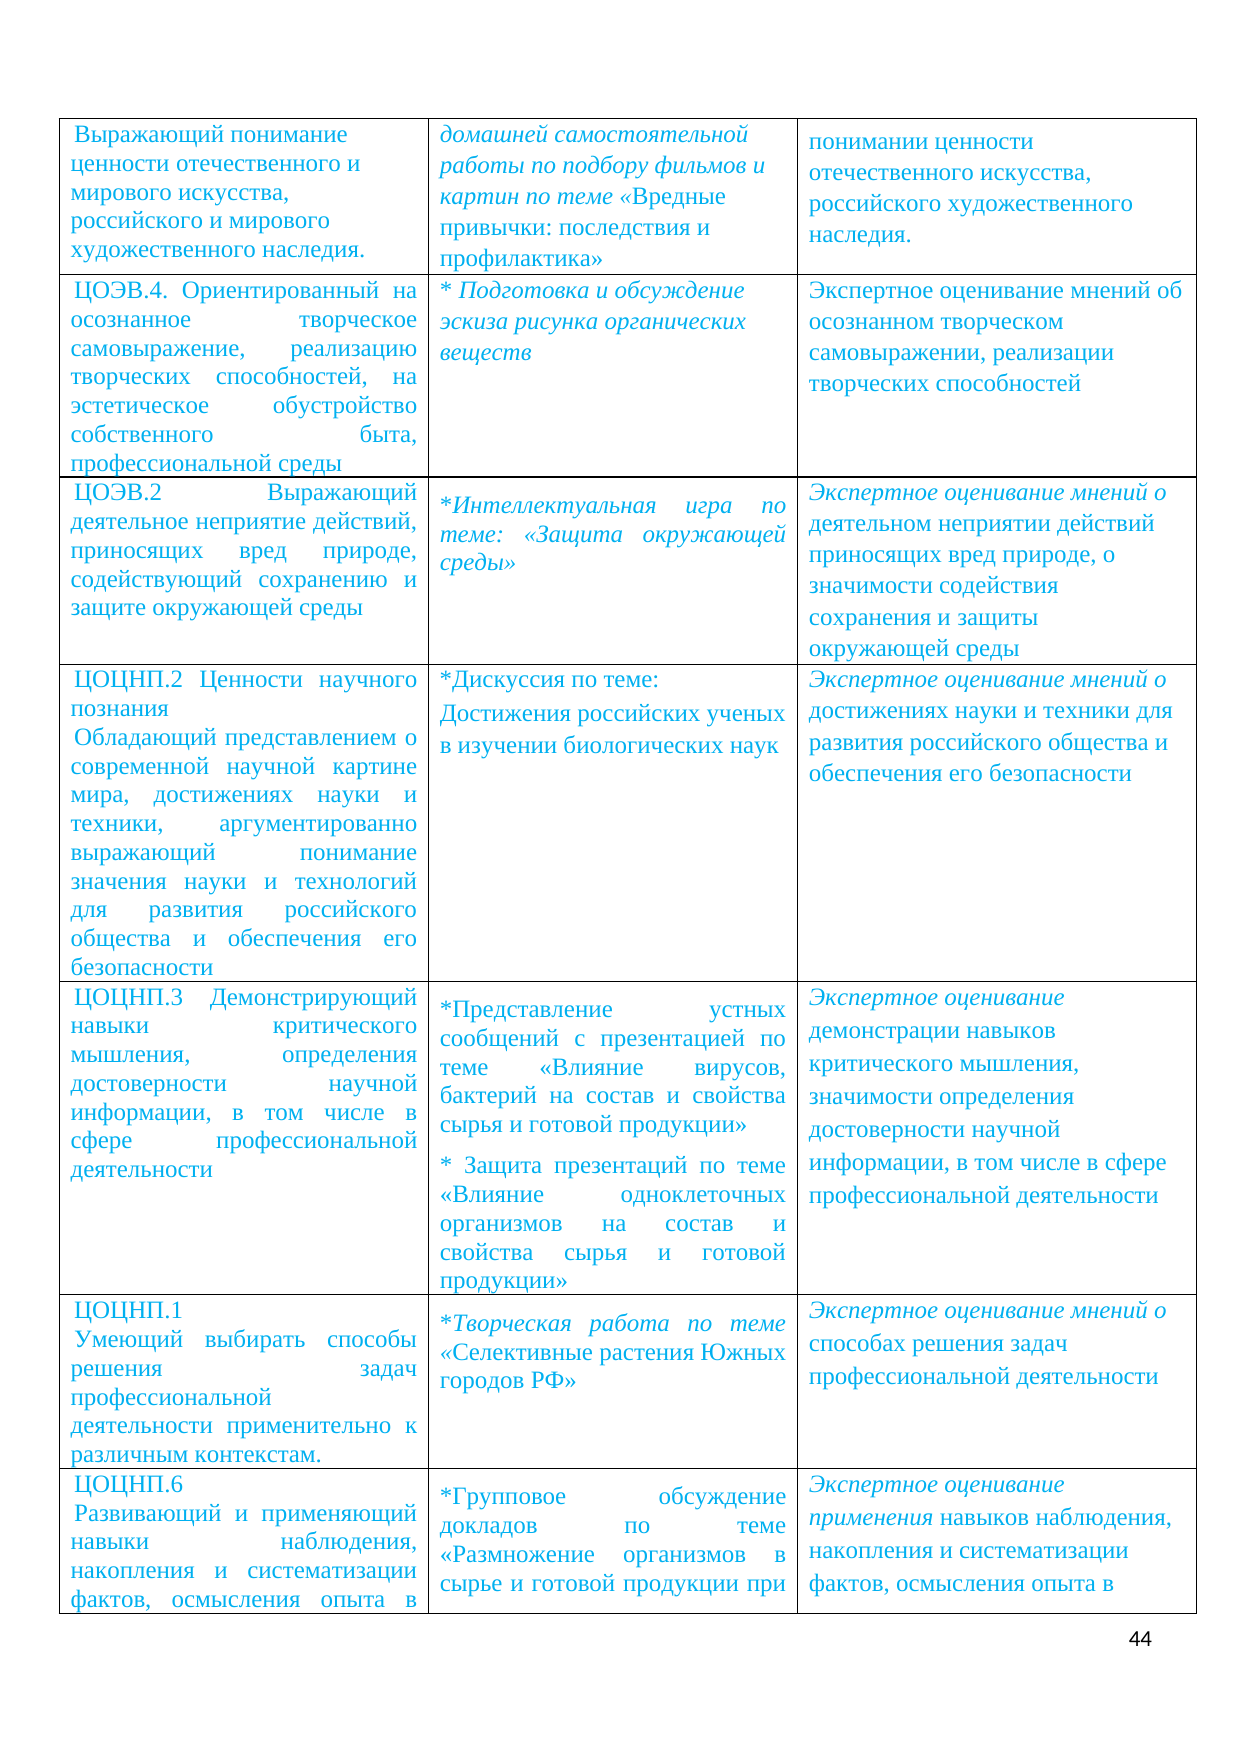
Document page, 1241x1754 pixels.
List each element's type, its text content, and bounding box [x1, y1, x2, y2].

table_cell ЦОЦНП.1 Умеющий выбирать способы решения задач профессиональной деятельности применительно к различным контекстам. [60, 1295, 428, 1468]
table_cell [798, 1469, 1196, 1613]
table_cell *Интеллектуальная игра по теме: «Защита окружающей среды» [429, 478, 797, 663]
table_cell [429, 119, 797, 274]
table_cell ЦОЭВ.2 Выражающий деятельное неприятие действий, приносящих вред природе, содействующий сохранению и защите окружающей среды [60, 478, 428, 663]
table_cell *Дискуссия по теме: Достижения российских ученых в изучении биологических наук [429, 665, 797, 981]
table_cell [60, 1469, 428, 1613]
table_cell Экспертное оценивание мнений о способах решения задач профессиональной деятельности [798, 1295, 1196, 1468]
table_cell Экспертное оценивание мнений о деятельном неприятии действий приносящих вред природе, о значимости содействия сохранения и защиты окружающей среды [798, 478, 1196, 663]
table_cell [60, 119, 428, 274]
table_cell Экспертное оценивание мнений о достижениях науки и техники для развития российского общества и обеспечения его безопасности [798, 665, 1196, 981]
table_cell *Творческая работа по теме «Селективные растения Южных городов РФ» [429, 1295, 797, 1468]
table_cell ЦОЦНП.2 Ценности научного познания Обладающий представлением о современной научной картине мира, достижениях науки и техники, аргументированно выражающий понимание значения науки и технологий для развития российского общества и обеспечения его безопасности [60, 665, 428, 981]
table_cell ЦОЭВ.4. Ориентированный на осознанное творческое самовыражение, реализацию творческих способностей, на эстетическое обустройство собственного быта, профессиональной среды [60, 275, 428, 476]
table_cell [429, 1469, 797, 1613]
table_cell *Представление устных сообщений с презентацией по теме «Влияние вирусов, бактерий на состав и свойства сырья и готовой продукции» * Защита презентаций по теме «Влияние одноклеточных организмов на состав и свойства сырья и готовой продукции» [429, 982, 797, 1294]
table_cell * Подготовка и обсуждение эскиза рисунка органических веществ [429, 275, 797, 476]
table_cell Экспертное оценивание мнений об осознанном творческом самовыражении, реализации творческих способностей [798, 275, 1196, 476]
table_cell ЦОЦНП.3 Демонстрирующий навыки критического мышления, определения достоверности научной информации, в том числе в сфере профессиональной деятельности [60, 982, 428, 1294]
table_cell Экспертное оценивание демонстрации навыков критического мышления, значимости определения достоверности научной информации, в том числе в сфере профессиональной деятельности [798, 982, 1196, 1294]
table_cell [798, 119, 1196, 274]
